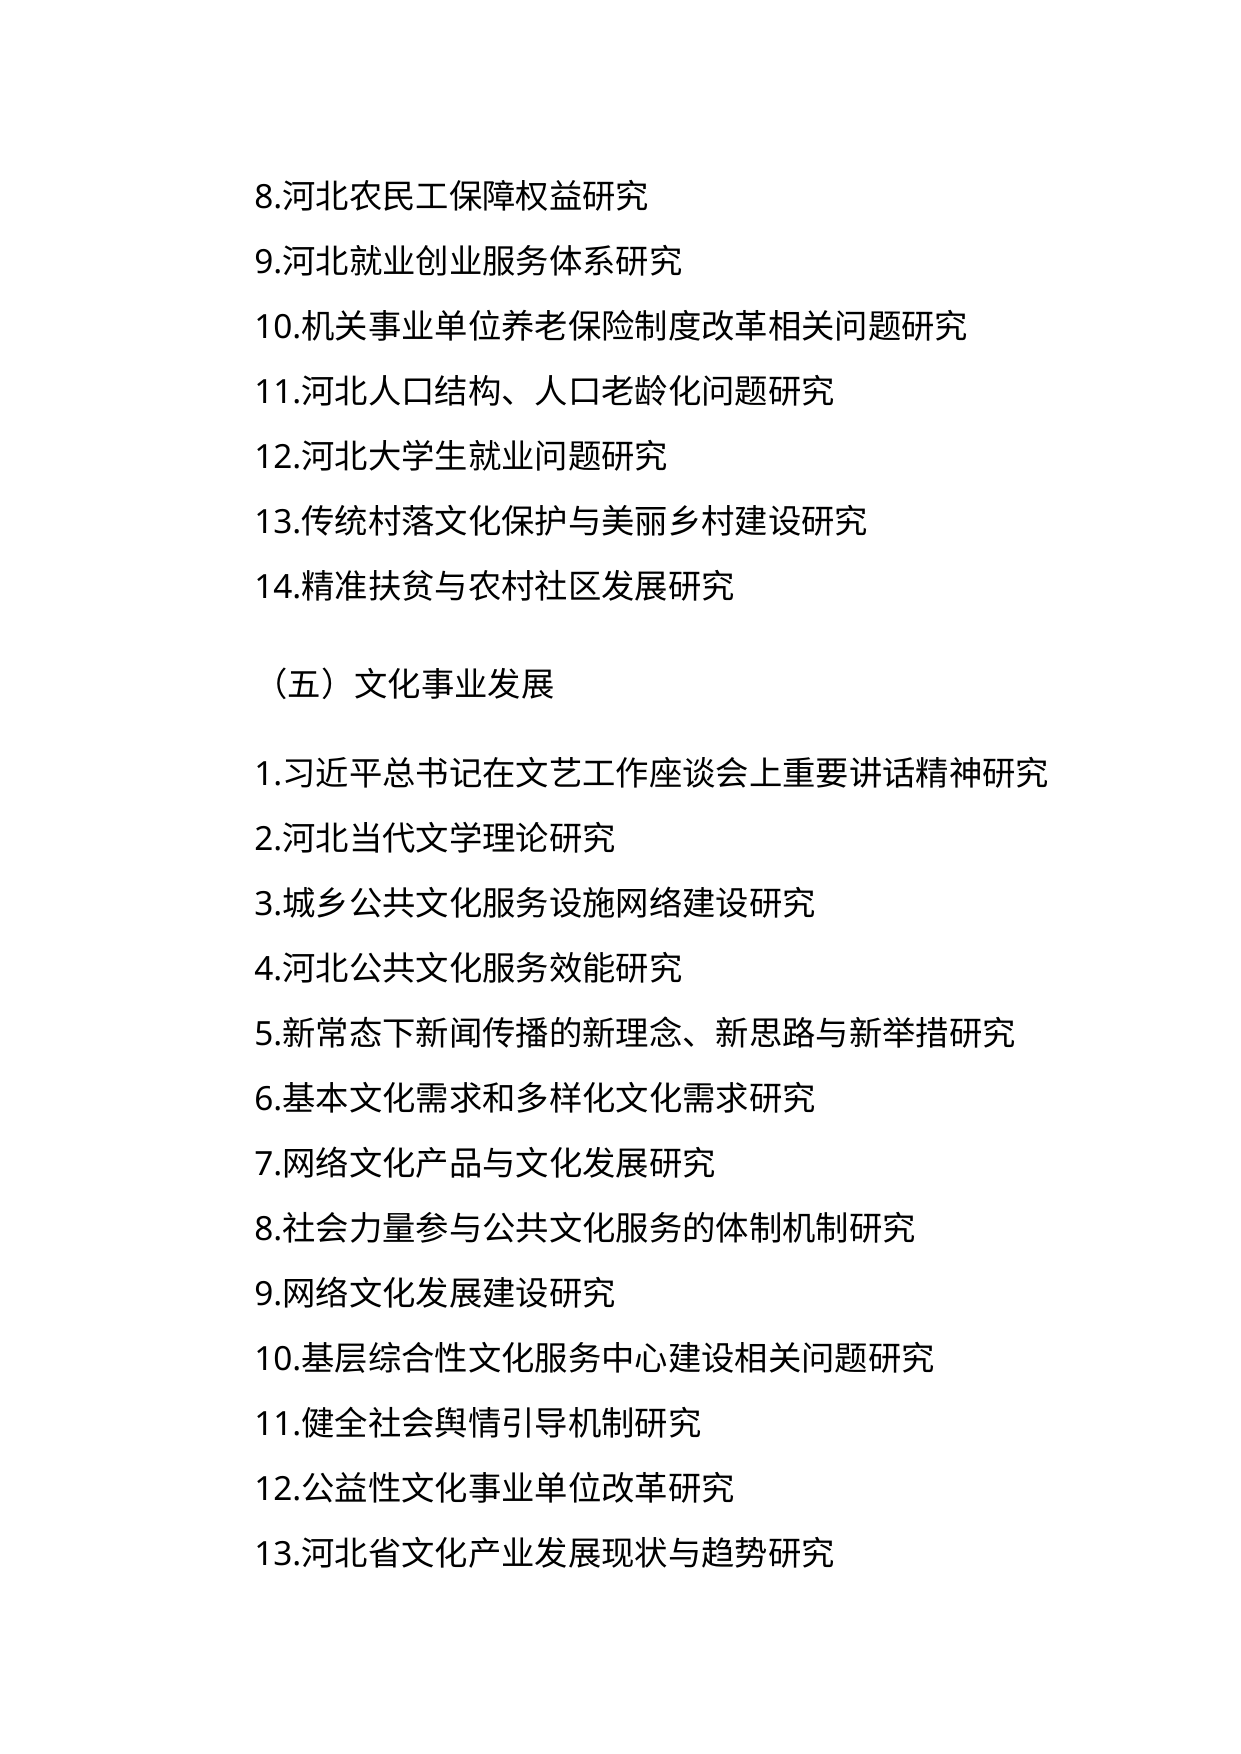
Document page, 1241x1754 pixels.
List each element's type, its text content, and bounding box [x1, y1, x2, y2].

text 8.社会力量参与公共文化服务的体制机制研究 [187, 1193, 1053, 1258]
text 6.基本文化需求和多样化文化需求研究 [187, 1063, 1053, 1128]
text 1.习近平总书记在文艺工作座谈会上重要讲话精神研究 [187, 738, 1053, 803]
text 2.河北当代文学理论研究 [187, 803, 1053, 868]
text 9.网络文化发展建设研究 [187, 1258, 1053, 1323]
text 12.公益性文化事业单位改革研究 [187, 1453, 1053, 1518]
text 3.城乡公共文化服务设施网络建设研究 [187, 868, 1053, 933]
text 5.新常态下新闻传播的新理念、新思路与新举措研究 [187, 998, 1053, 1063]
text 10.机关事业单位养老保险制度改革相关问题研究 [187, 292, 1053, 357]
text 13.河北省文化产业发展现状与趋势研究 [187, 1518, 1053, 1583]
text 10.基层综合性文化服务中心建设相关问题研究 [187, 1323, 1053, 1388]
text 12.河北大学生就业问题研究 [187, 422, 1053, 487]
text 7.网络文化产品与文化发展研究 [187, 1128, 1053, 1193]
text 14.精准扶贫与农村社区发展研究 [187, 552, 1053, 617]
text 4.河北公共文化服务效能研究 [187, 933, 1053, 998]
text 11.河北人口结构、人口老龄化问题研究 [187, 357, 1053, 422]
text 8.河北农民工保障权益研究 [187, 162, 1053, 227]
text 9.河北就业创业服务体系研究 [187, 227, 1053, 292]
text 11.健全社会舆情引导机制研究 [187, 1388, 1053, 1453]
text （五）文化事业发展 [187, 649, 1053, 714]
text 13.传统村落文化保护与美丽乡村建设研究 [187, 487, 1053, 552]
